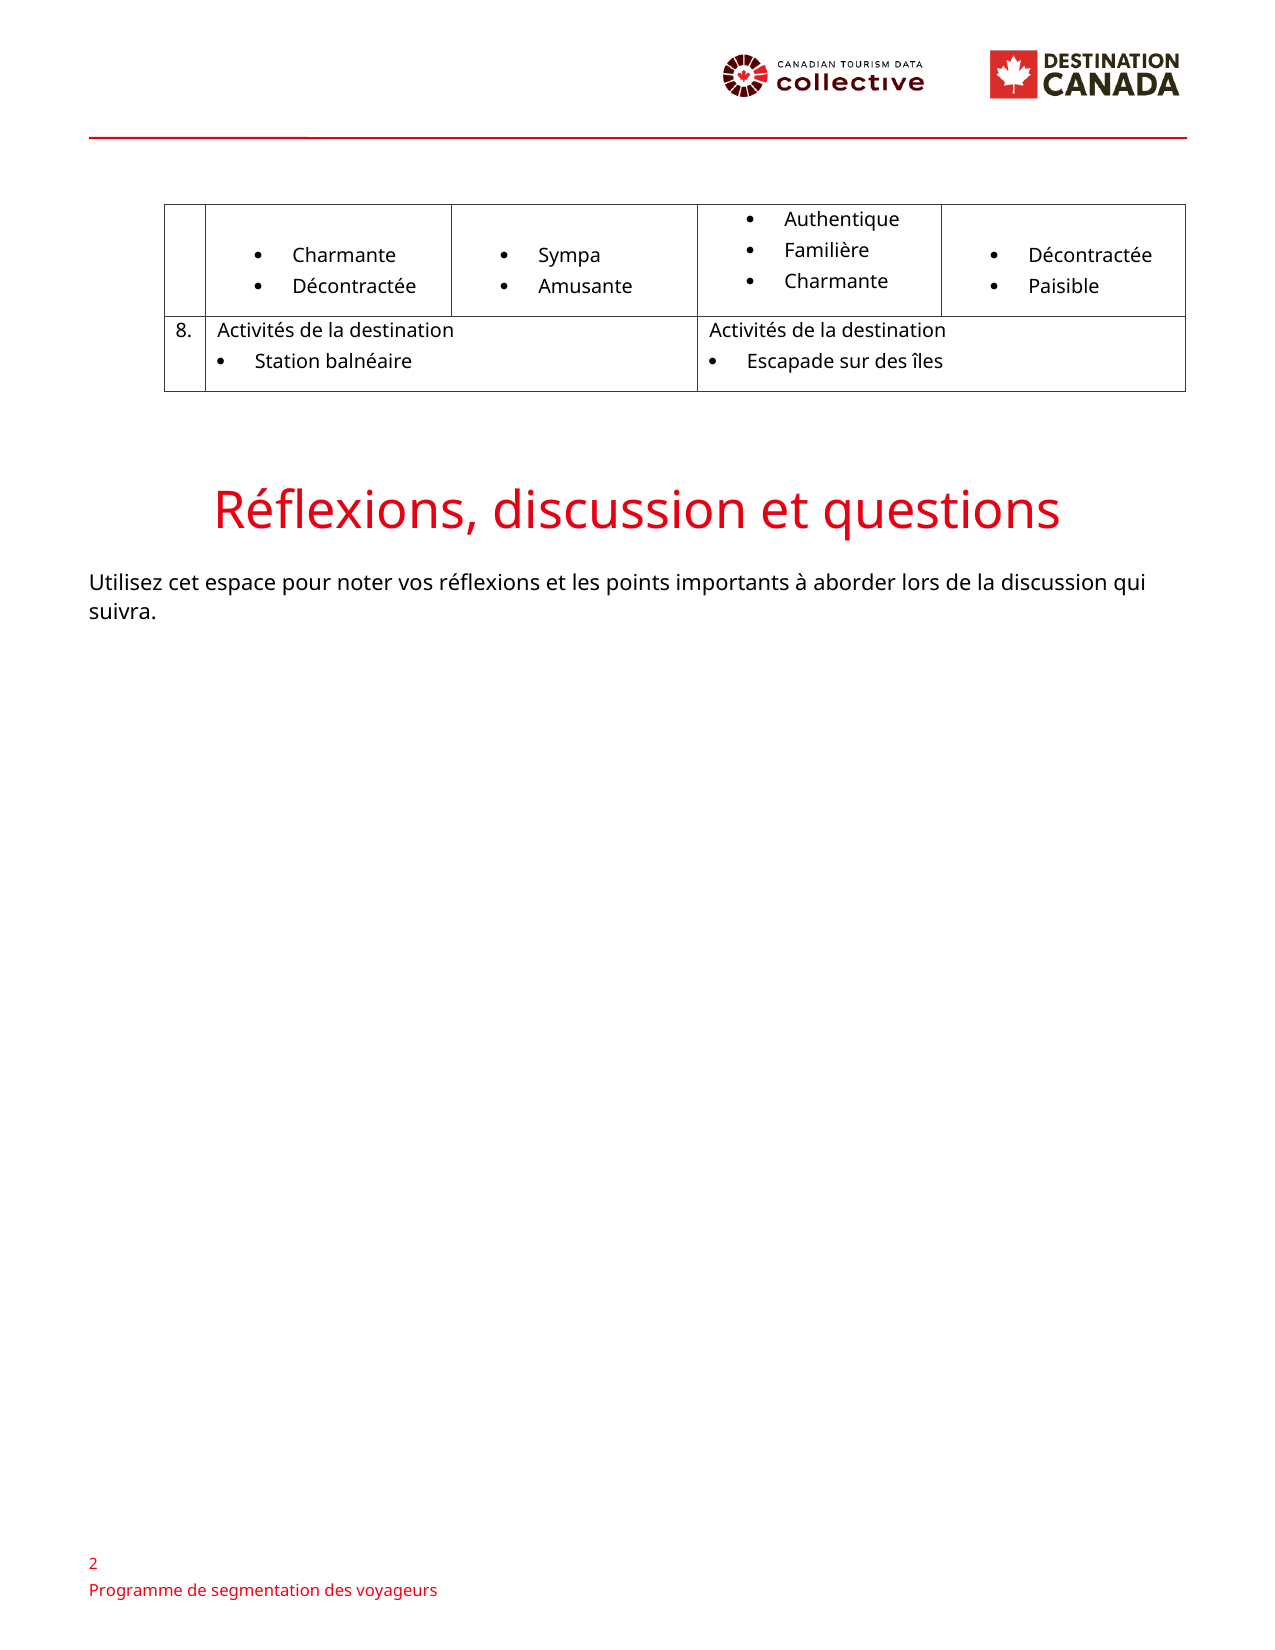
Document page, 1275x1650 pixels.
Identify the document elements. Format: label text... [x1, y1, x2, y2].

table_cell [698, 205, 941, 316]
table_cell [165, 205, 205, 316]
text Réflexions, discussion et questions [89, 479, 1186, 541]
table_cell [452, 205, 697, 316]
text Utilisez cet espace pour noter vos réflexions et les points importants à aborder lors de la discussion qui suivra. [89, 566, 1186, 626]
picture [702, 38, 1201, 111]
table_cell 8. [165, 317, 205, 391]
table_cell Activités de la destination Station balnéaire [206, 317, 697, 391]
table_cell Activités de la destination Escapade sur des îles [698, 317, 1185, 391]
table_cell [942, 205, 1185, 316]
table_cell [206, 205, 451, 316]
